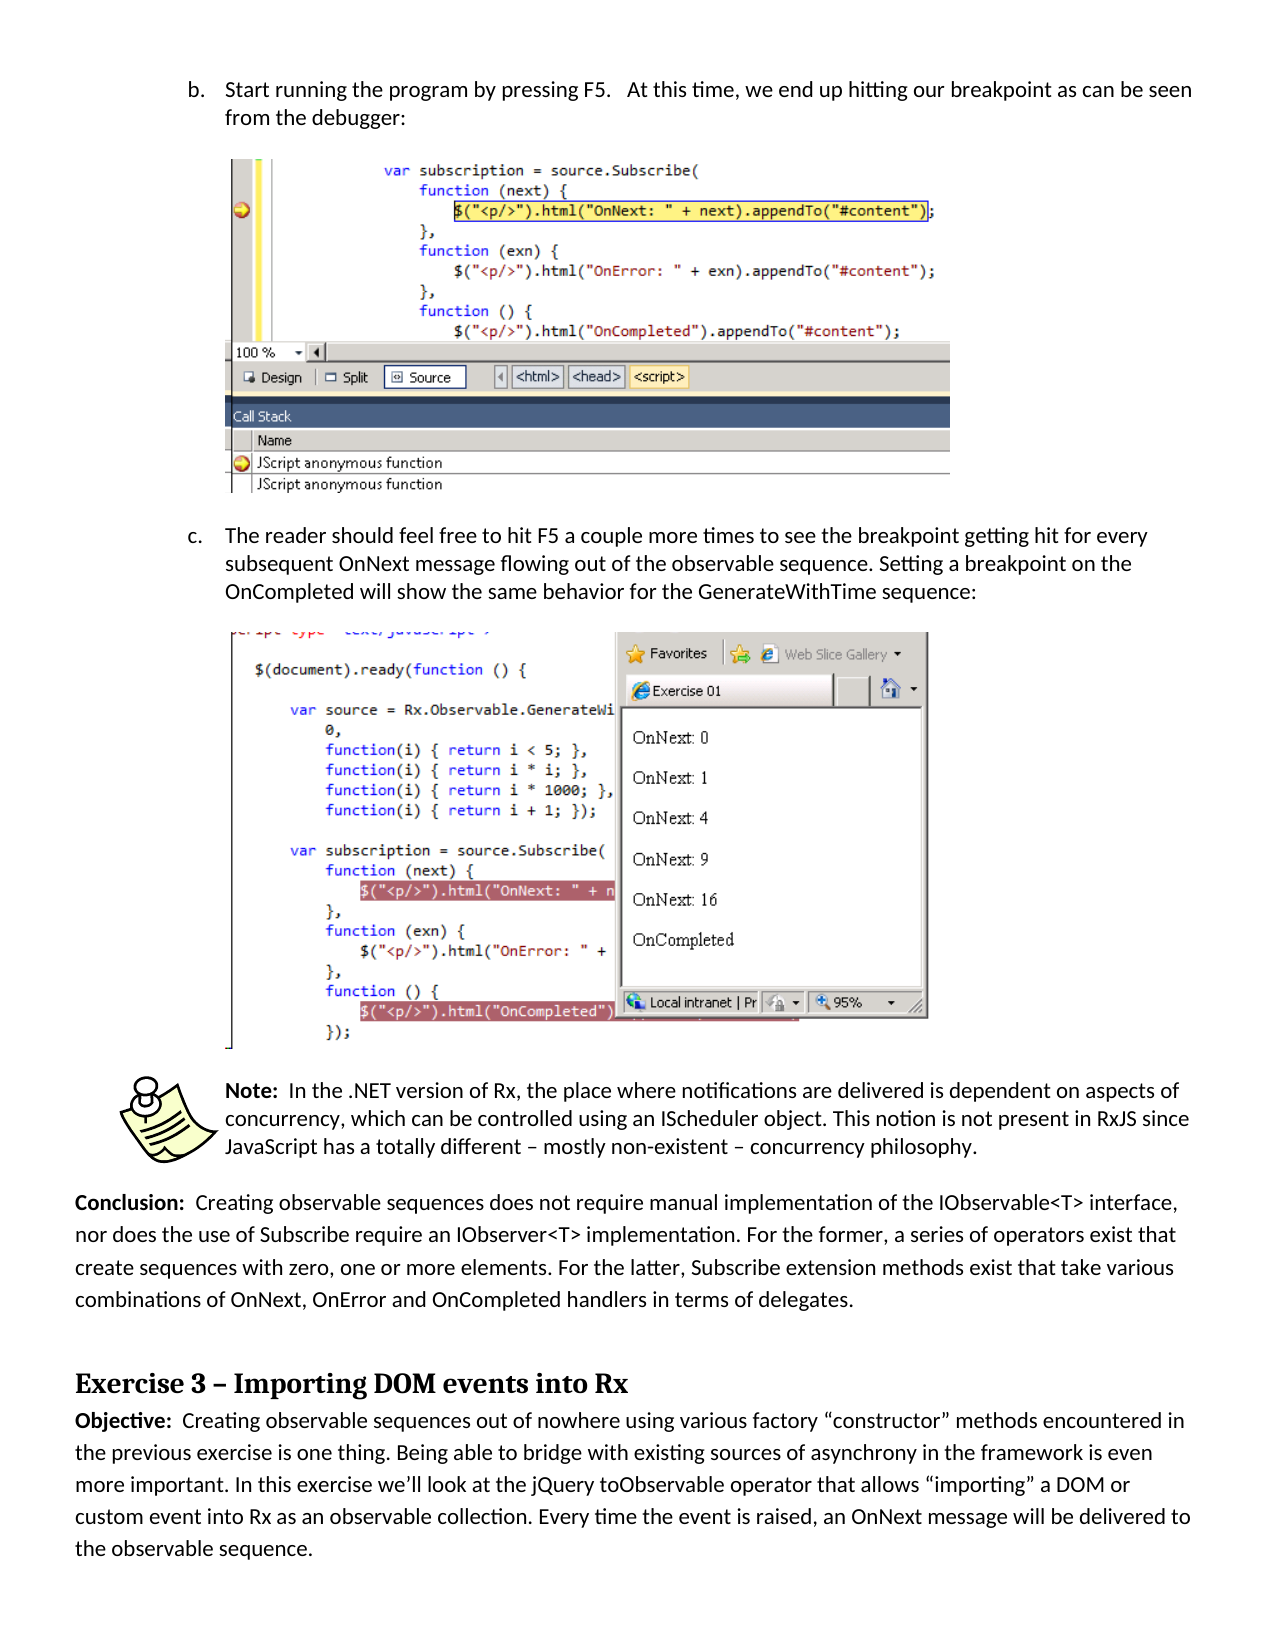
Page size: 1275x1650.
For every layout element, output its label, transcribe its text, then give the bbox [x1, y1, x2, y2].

subtitle Exercise 3 – Importing DOM events into Rx [75, 1367, 1200, 1401]
picture [225, 159, 950, 493]
text Conclusion: Creating observable sequences does not require manual implementation of the IObservable<T> interface, nor does the use of Subscribe require an IObserver<T> implementation. For the former, a series of operators exist that create sequences with zero, one or more elements. For the latter, Subscribe extension methods exist that take various combinations of OnNext, OnError and OnCompleted handlers in terms of delegates. [75, 1188, 1200, 1313]
picture [225, 632, 956, 1049]
text Objective: Creating observable sequences out of nowhere using various factory “constructor” methods encountered in the previous exercise is one thing. Being able to bridge with existing sources of asynchrony in the framework is even more important. In this exercise we’ll look at the jQuery toObservable operator that allows “importing” a DOM or custom event into Rx as an observable collection. Every time the event is raised, an OnNext message will be delivered to the observable sequence. [75, 1406, 1200, 1562]
